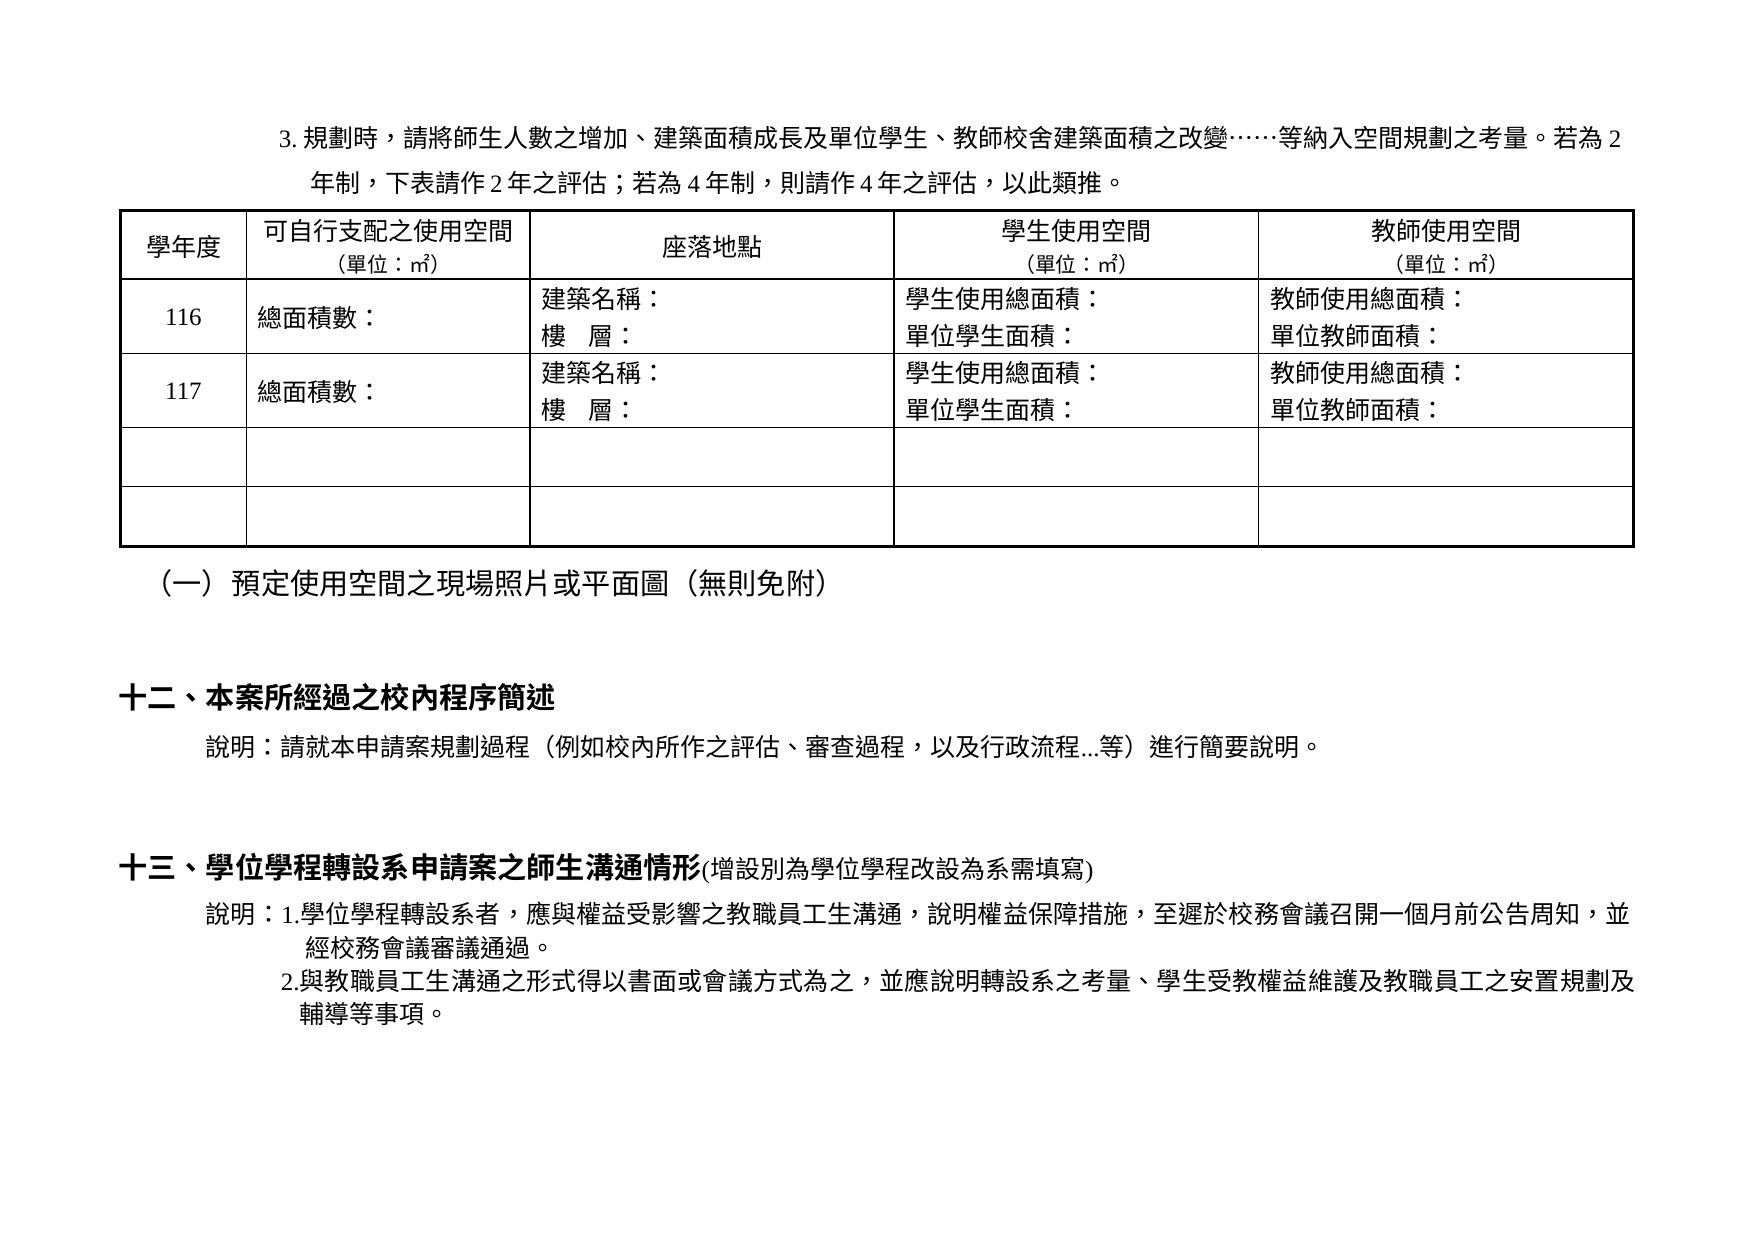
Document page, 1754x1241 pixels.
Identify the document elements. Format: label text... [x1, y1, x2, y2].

table_cell 教師使用總面積： 單位教師面積： [1259, 354, 1632, 426]
text 說明：請就本申請案規劃過程（例如校內所作之評估、審查過程，以及行政流程...等）進行簡要說明。 [206, 727, 1636, 763]
table_cell 建築名稱： 樓 層： [531, 280, 893, 352]
table_cell 116 [122, 280, 246, 352]
table_cell 學生使用總面積： 單位學生面積： [895, 354, 1258, 426]
table_header 可自行支配之使用空間 （單位：㎡） [247, 212, 529, 278]
table_cell 總面積數： [247, 280, 529, 352]
text 十三、學位學程轉設系申請案之師生溝通情形(增設別為學位學程改設為系需填寫) [118, 844, 1636, 887]
table_cell [895, 428, 1258, 486]
table_header 學年度 [122, 212, 246, 278]
text 2.與教職員工生溝通之形式得以書面或會議方式為之，並應說明轉設系之考量、學生受教權益維護及教職員工之安置規劃及輔導等事項。 [281, 964, 1636, 1031]
table_cell 總面積數： [247, 354, 529, 426]
table_header 教師使用空間 （單位：㎡） [1259, 212, 1632, 278]
table_header 學生使用空間 （單位：㎡） [895, 212, 1258, 278]
table_cell [247, 487, 529, 544]
text 3. 規劃時，請將師生人數之增加、建築面積成長及單位學生、教師校舍建築面積之改變……等納入空間規劃之考量。若為2年制，下表請作2年之評估；若為4年制，則請作4年之評估，以此類推。 [279, 118, 1636, 200]
table_cell [247, 428, 529, 486]
table_cell 117 [122, 354, 246, 426]
table_cell [895, 487, 1258, 544]
text 說明：1.學位學程轉設系者，應與權益受影響之教職員工生溝通，說明權益保障措施，至遲於校務會議召開一個月前公告周知，並經校務會議審議通過。 [206, 897, 1636, 964]
text 十二、本案所經過之校內程序簡述 [118, 674, 1636, 717]
table_cell [122, 428, 246, 486]
table_cell [1259, 428, 1632, 486]
table_header 座落地點 [531, 212, 893, 278]
table_cell 建築名稱： 樓 層： [531, 354, 893, 426]
table_cell 學生使用總面積： 單位學生面積： [895, 280, 1258, 352]
table_cell [1259, 487, 1632, 544]
table_cell [531, 487, 893, 544]
table_cell [122, 487, 246, 544]
table_cell [531, 428, 893, 486]
table_cell 教師使用總面積： 單位教師面積： [1259, 280, 1632, 352]
list 預定使用空間之現場照片或平面圖（無則免附） [143, 560, 1636, 602]
